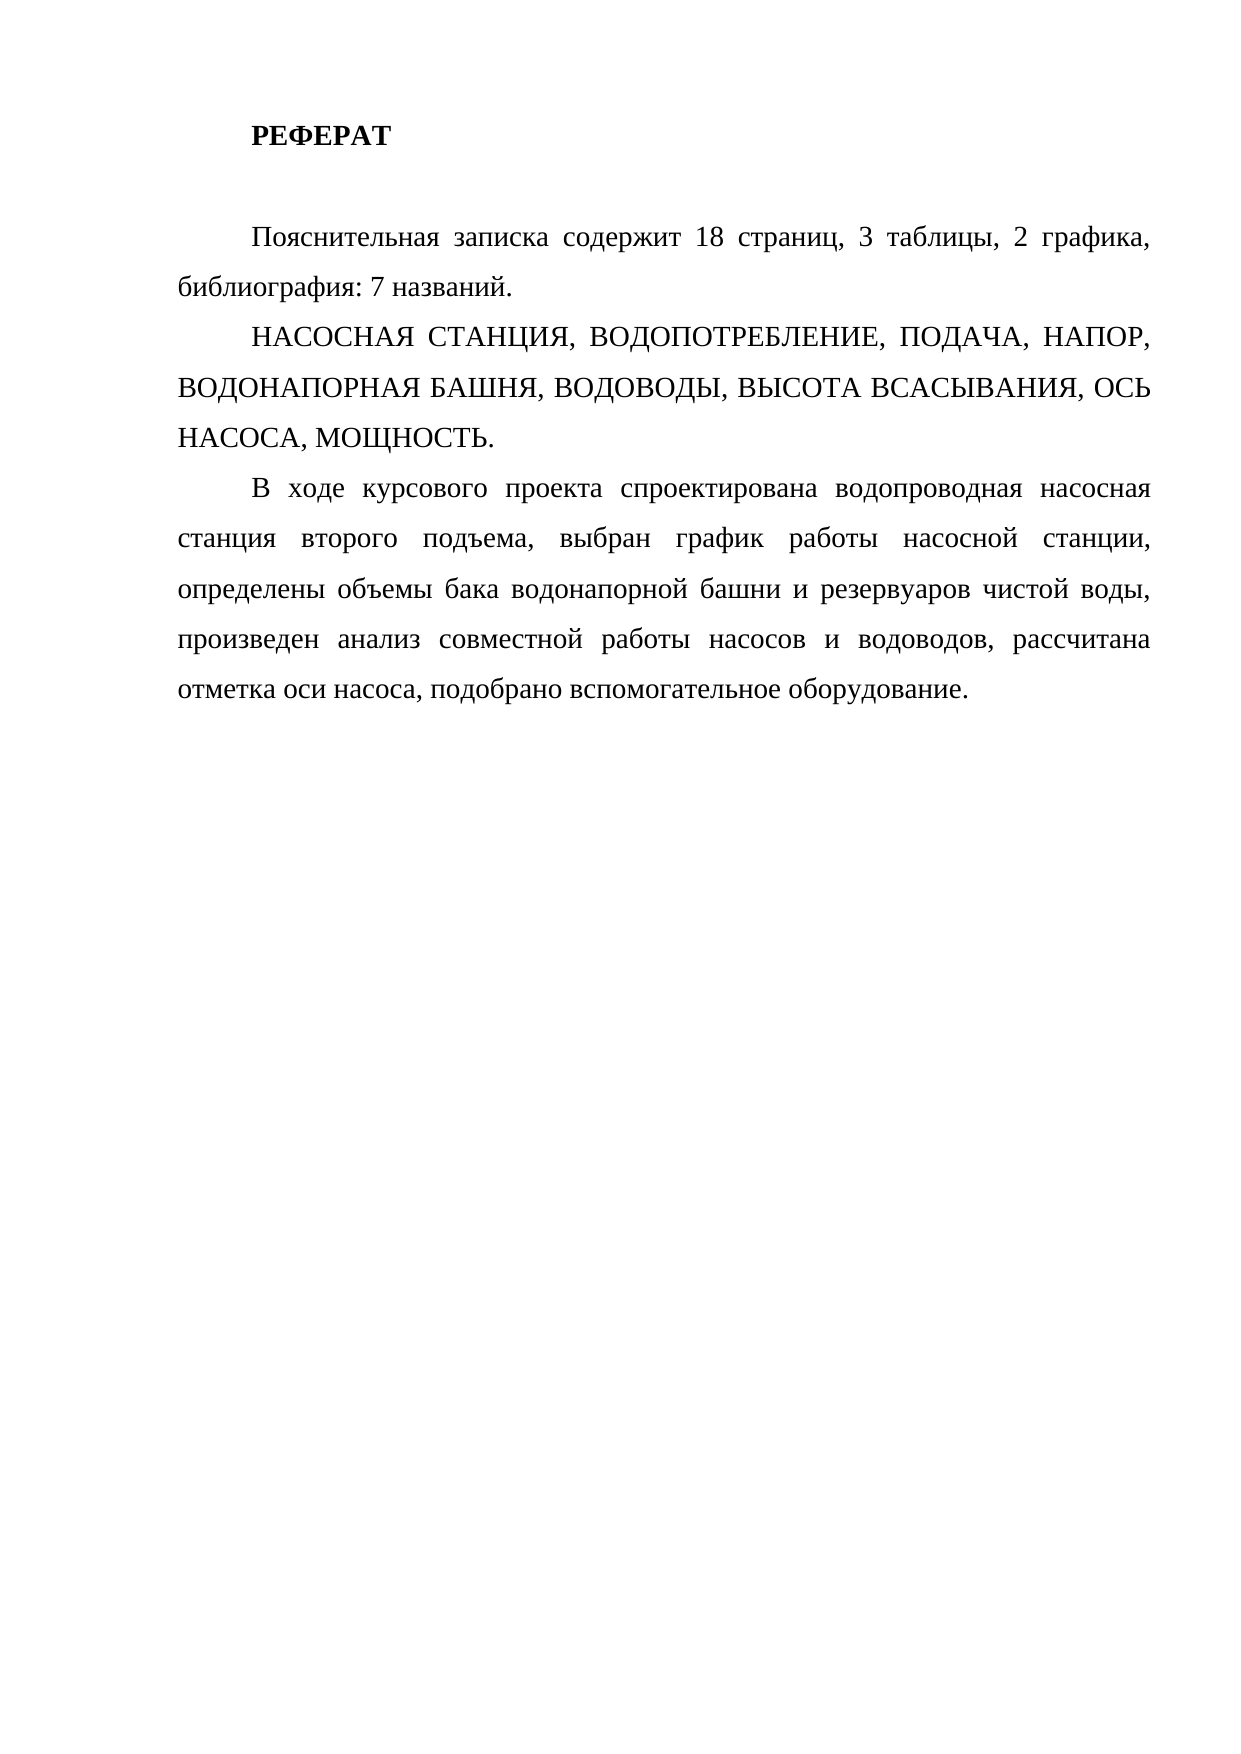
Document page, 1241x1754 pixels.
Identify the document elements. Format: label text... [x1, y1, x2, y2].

text Пояснительная записка содержит 18 страниц, 3 таблицы, 2 графика, библиография: 7 названий. [177, 219, 1152, 303]
text НАСОСНАЯ СТАНЦИЯ, ВОДОПОТРЕБЛЕНИЕ, ПОДАЧА, НАПОР, ВОДОНАПОРНАЯ БАШНЯ, ВОДОВОДЫ, ВЫСОТА ВСАСЫВАНИЯ, ОСЬ НАСОСА, МОЩНОСТЬ. [177, 319, 1152, 453]
text РЕФЕРАТ [177, 118, 1152, 152]
text В ходе курсового проекта спроектирована водопроводная насосная станция второго подъема, выбран график работы насосной станции, определены объемы бака водонапорной башни и резервуаров чистой воды, произведен анализ совместной работы насосов и водоводов, рассчитана отметка оси насоса, подобрано вспомогательное оборудование. [177, 470, 1152, 705]
